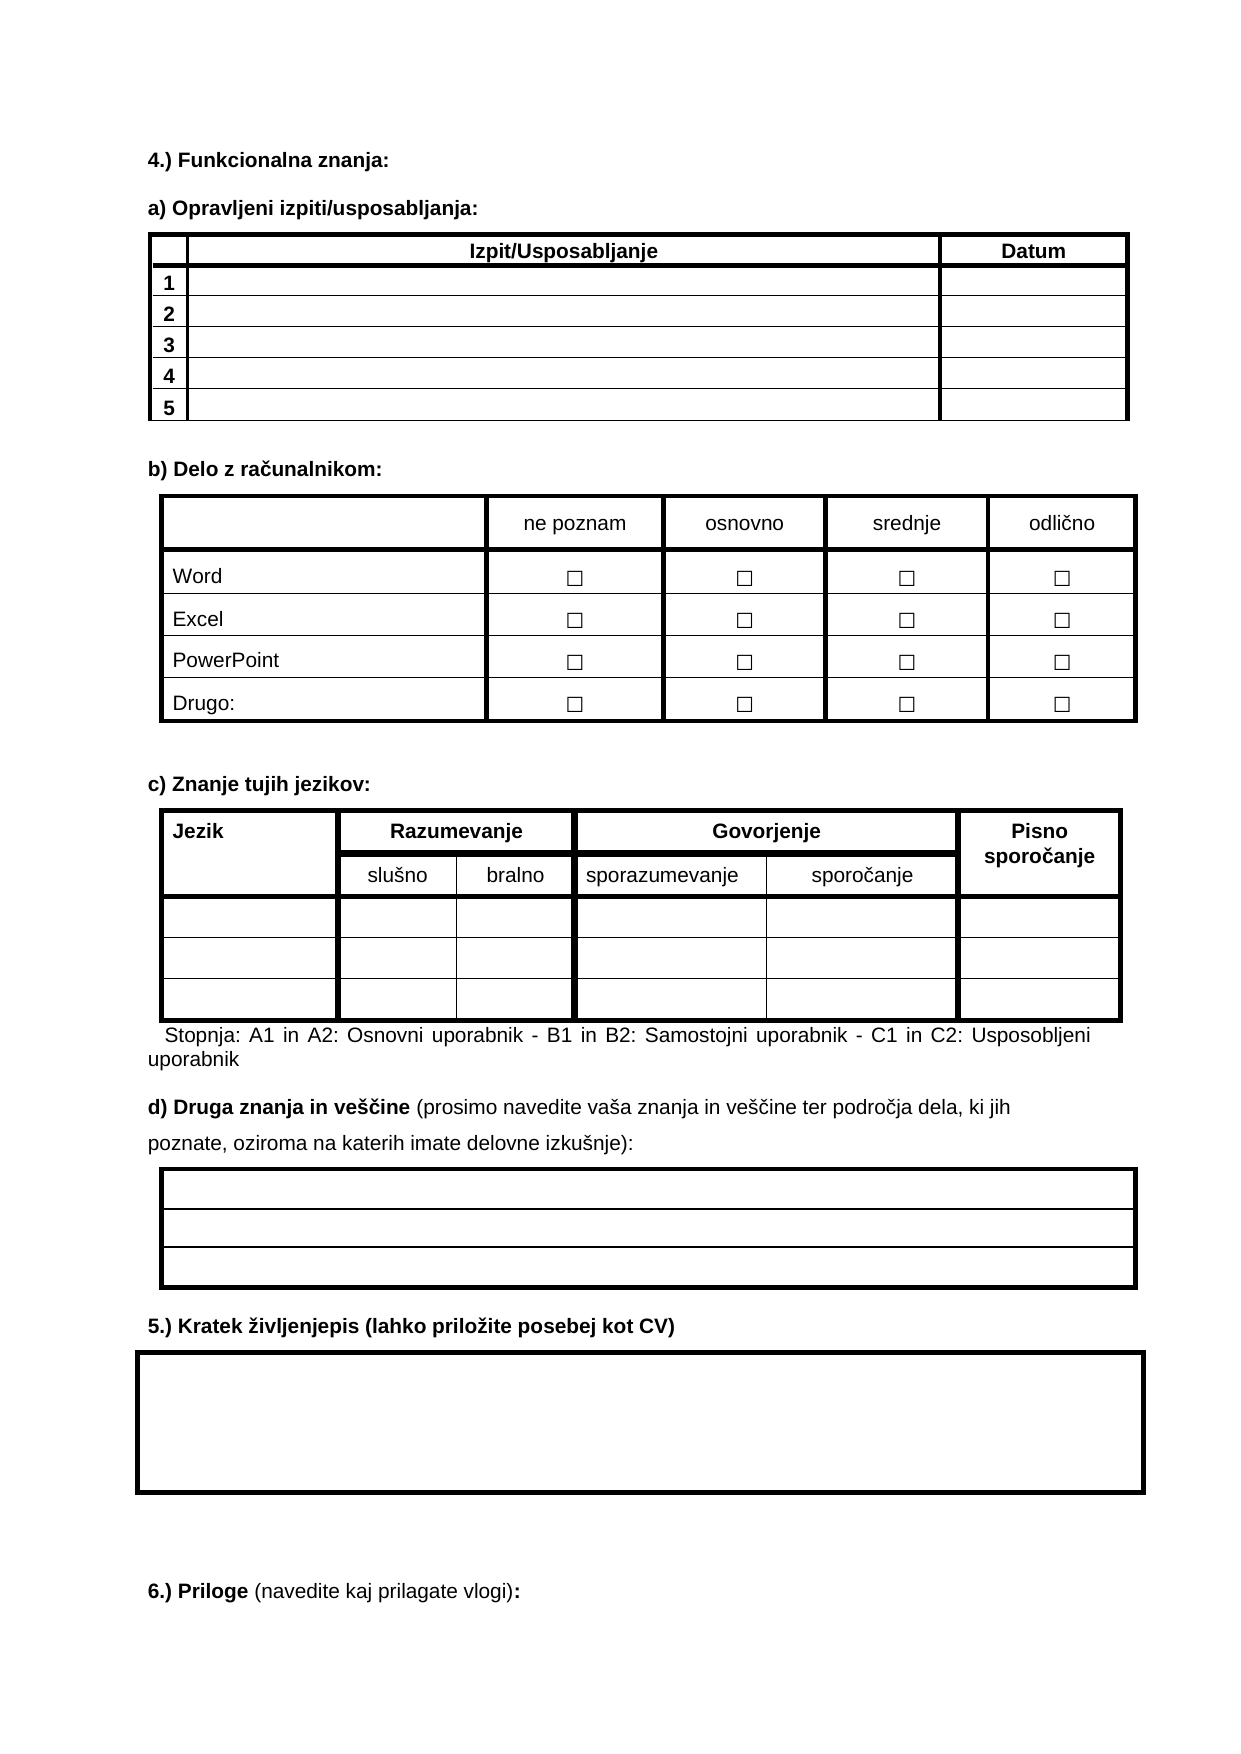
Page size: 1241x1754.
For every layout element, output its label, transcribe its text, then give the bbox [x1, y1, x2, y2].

text b) Delo z računalnikom: [148, 457, 1092, 481]
table_header odlično [990, 498, 1133, 547]
table_cell [189, 358, 938, 388]
table_header [152, 237, 186, 263]
table_cell sporočanje [767, 857, 955, 894]
table_cell [189, 327, 938, 357]
table_cell 4 [152, 358, 186, 388]
table_cell ☐ [666, 636, 823, 677]
table_cell [767, 979, 955, 1018]
table_cell Word [164, 552, 484, 593]
table_cell [942, 296, 1125, 326]
table_header Izpit/Usposabljanje [189, 237, 938, 263]
table_cell ☐ [990, 594, 1133, 635]
table_cell [578, 938, 766, 977]
table_cell 3 [152, 327, 186, 357]
table_cell [164, 899, 335, 937]
table_cell ☐ [666, 678, 823, 719]
table_cell 5 [152, 389, 186, 419]
text 5.) Kratek življenjepis (lahko priložite posebej kot CV) [148, 1313, 1092, 1337]
table_cell ☐ [489, 678, 661, 719]
table_cell [961, 979, 1118, 1018]
table_cell [942, 358, 1125, 388]
table_cell 2 [152, 296, 186, 326]
table_cell ☐ [990, 636, 1133, 677]
table_cell ☐ [489, 636, 661, 677]
table_cell [189, 389, 938, 419]
table_cell ☐ [489, 594, 661, 635]
table_header Razumevanje [341, 813, 571, 850]
text a) Opravljeni izpiti/usposabljanja: [148, 196, 1092, 219]
table_header Datum [942, 237, 1125, 263]
table_cell slušno [341, 857, 456, 894]
table_cell [942, 268, 1125, 294]
table_cell [457, 938, 571, 977]
table_cell [942, 327, 1125, 357]
table_header srednje [828, 498, 986, 547]
table_cell ☐ [990, 678, 1133, 719]
table_header [164, 498, 484, 547]
table_cell [942, 389, 1125, 419]
text c) Znanje tujih jezikov: [148, 771, 1092, 795]
table_cell ☐ [828, 594, 986, 635]
table_cell ☐ [828, 678, 986, 719]
text 4.) Funkcionalna znanja: [148, 148, 1092, 172]
table_cell [457, 979, 571, 1018]
table_cell [578, 979, 766, 1018]
table_cell ☐ [990, 552, 1133, 593]
table_cell [341, 979, 456, 1018]
table_cell ☐ [828, 636, 986, 677]
table_cell [341, 938, 456, 977]
table_header Pisno sporočanje [961, 813, 1118, 894]
table_header ne poznam [489, 498, 661, 547]
table_cell 1 [152, 264, 186, 294]
table_cell [164, 1210, 1133, 1246]
table_cell Excel [164, 594, 484, 635]
table_header Govorjenje [578, 813, 955, 850]
text d) Druga znanja in veščine (prosimo navedite vaša znanja in veščine ter področja dela, ki jih poznate, oziroma na katerih imate delovne izkušnje): [148, 1095, 1092, 1154]
table_cell ☐ [666, 552, 823, 593]
table_cell [164, 938, 335, 977]
table_cell sporazumevanje [578, 857, 766, 894]
table_cell [767, 899, 955, 937]
table_cell ☐ [666, 594, 823, 635]
table_header Jezik [164, 813, 335, 894]
table_cell [961, 938, 1118, 977]
table_cell ☐ [828, 552, 986, 593]
table_header [164, 1171, 1133, 1208]
table_header osnovno [666, 498, 823, 547]
table_cell [189, 296, 938, 326]
table_cell [164, 1248, 1133, 1285]
table_cell bralno [457, 857, 571, 894]
table_cell [189, 268, 938, 294]
text 6.) Priloge (navedite kaj prilagate vlogi): [148, 1579, 1092, 1603]
table_cell ☐ [489, 552, 661, 593]
table_cell [578, 899, 766, 937]
table_cell [961, 899, 1118, 937]
table_cell [341, 899, 456, 937]
table_cell PowerPoint [164, 636, 484, 677]
table_cell [767, 938, 955, 977]
table_cell [164, 979, 335, 1018]
text Stopnja: A1 in A2: Osnovni uporabnik - B1 in B2: Samostojni uporabnik - C1 in C2: Usposobljeni uporabnik [148, 1023, 1092, 1071]
table_cell Drugo: [164, 678, 484, 719]
table_cell [457, 899, 571, 937]
